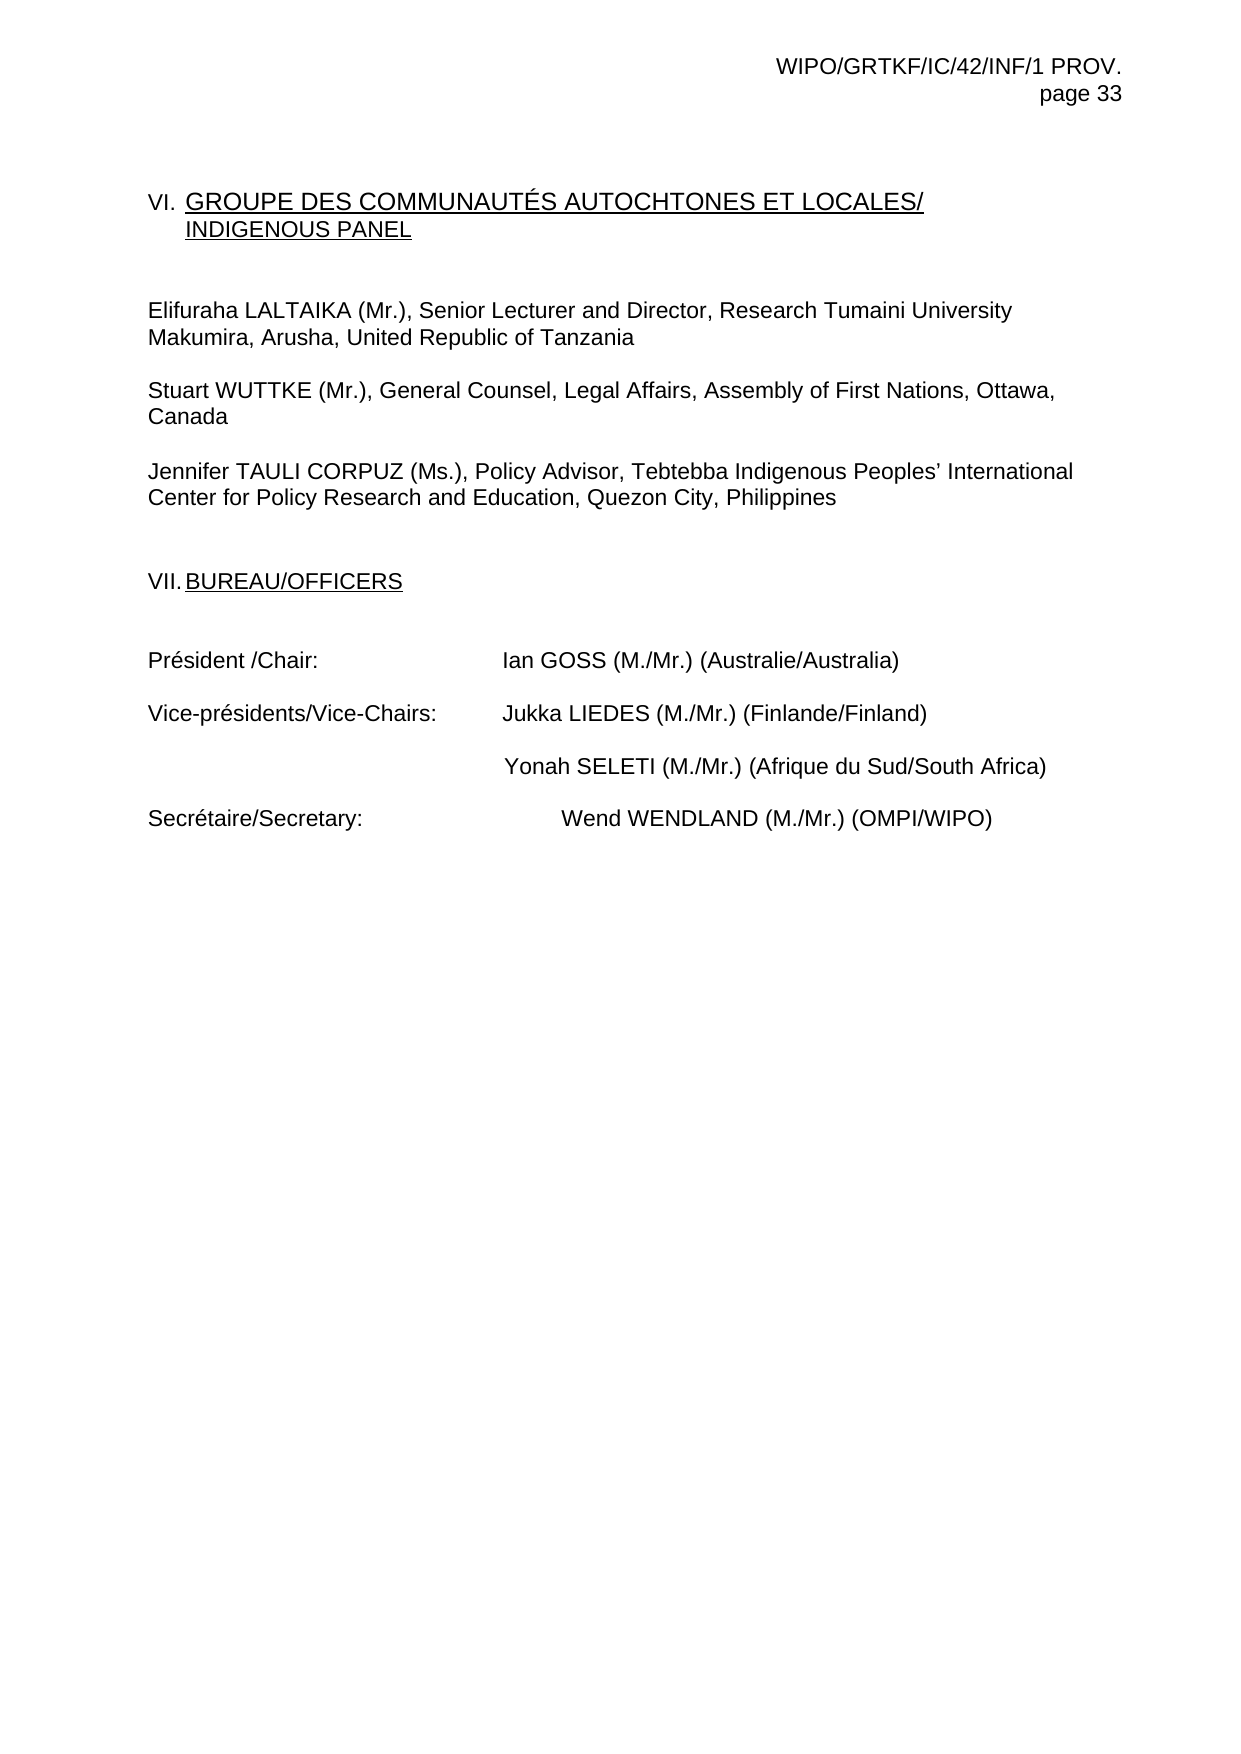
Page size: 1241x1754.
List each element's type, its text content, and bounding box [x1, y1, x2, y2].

text Président /Chair: Ian GOSS (M./Mr.) (Australie/Australia) [148, 647, 1122, 674]
text Secrétaire/Secretary: Wend WENDLAND (M./Mr.) (OMPI/WIPO) [148, 805, 1122, 832]
text Vice-présidents/Vice-Chairs: Jukka LIEDES (M./Mr.) (Finlande/Finland) [148, 700, 1122, 726]
text Stuart WUTTKE (Mr.), General Counsel, Legal Affairs, Assembly of First Nations, Ottawa, Canada [148, 377, 1122, 429]
list groupe des communautÉs autochtones et locales/ INDIGENOUS PANEL [148, 187, 1122, 242]
text Elifuraha LALTAIKA (Mr.), Senior Lecturer and Director, Research Tumaini University Makumira, Arusha, United Republic of Tanzania [148, 297, 1122, 350]
text Jennifer TAULI CORPUZ (Ms.), Policy Advisor, Tebtebba Indigenous Peoples’ International Center for Policy Research and Education, Quezon City, Philippines [148, 458, 1122, 511]
text Yonah SELETI (M./Mr.) (Afrique du Sud/South Africa) [504, 753, 1122, 779]
list BUREAU/OFFICERS [148, 568, 1122, 594]
